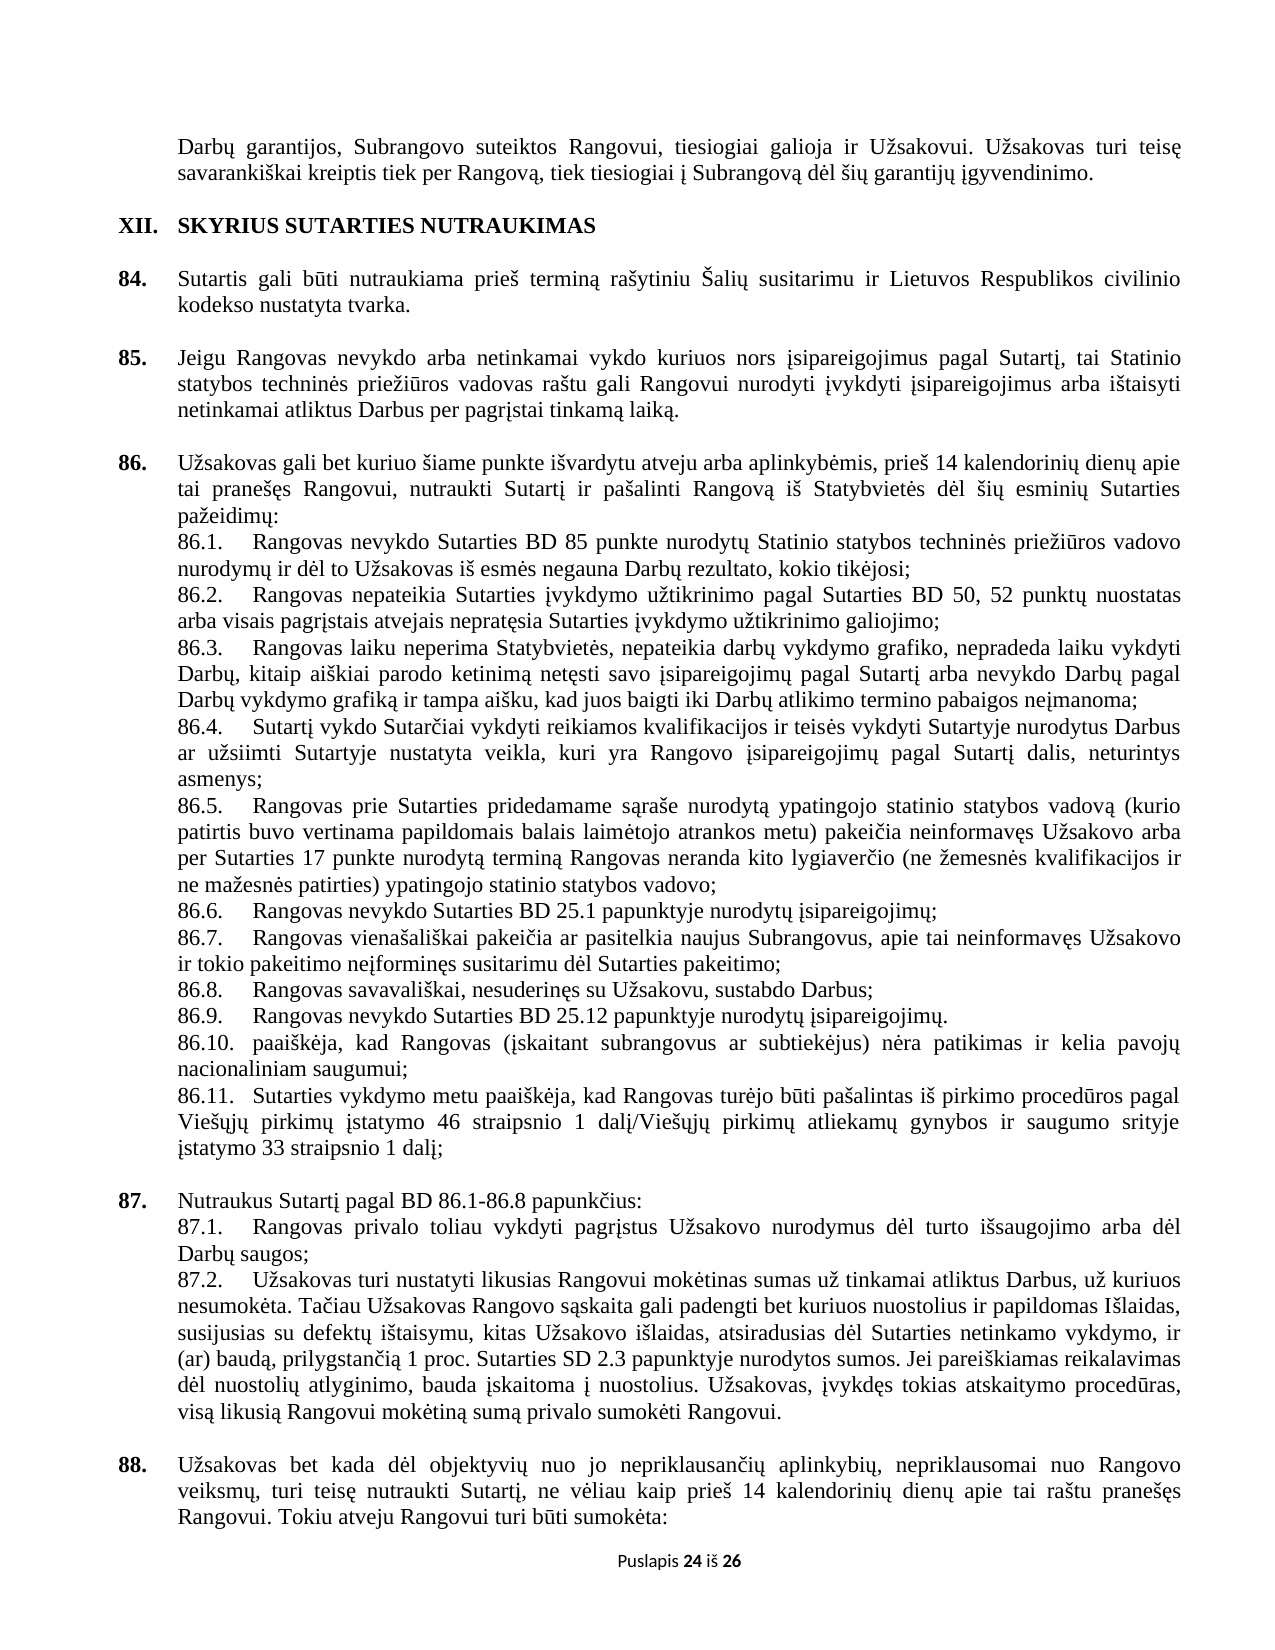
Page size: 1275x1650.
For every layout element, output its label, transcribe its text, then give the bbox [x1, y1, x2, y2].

list Užsakovas turi nustatyti likusias Rangovui mokėtinas sumas už tinkamai atliktus Darbus, už kuriuos nesumokėta. Tačiau Užsakovas Rangovo sąskaita gali padengti bet kuriuos nuostolius ir papildomas Išlaidas, susijusias su defektų ištaisymu, kitas Užsakovo išlaidas, atsiradusias dėl Sutarties netinkamo vykdymo, ir (ar) baudą, prilygstančią 1 proc. Sutarties SD 2.3 papunktyje nurodytos sumos. Jei pareiškiamas reikalavimas dėl nuostolių atlyginimo, bauda įskaitoma į nuostolius. Užsakovas, įvykdęs tokias atskaitymo procedūras, visą likusią Rangovui mokėtiną sumą privalo sumokėti Rangovui. [177, 1266, 1181, 1424]
list Užsakovas bet kada dėl objektyvių nuo jo nepriklausančių aplinkybių, nepriklausomai nuo Rangovo veiksmų, turi teisę nutraukti Sutartį, ne vėliau kaip prieš 14 kalendorinių dienų apie tai raštu pranešęs Rangovui. Tokiu atveju Rangovui turi būti sumokėta: [118, 1451, 1181, 1530]
list Rangovas savavališkai, nesuderinęs su Užsakovu, sustabdo Darbus; [177, 976, 1181, 1003]
list Rangovas laiku neperima Statybvietės, nepateikia darbų vykdymo grafiko, nepradeda laiku vykdyti Darbų, kitaip aiškiai parodo ketinimą netęsti savo įsipareigojimų pagal Sutartį arba nevykdo Darbų pagal Darbų vykdymo grafiką ir tampa aišku, kad juos baigti iki Darbų atlikimo termino pabaigos neįmanoma; [177, 634, 1181, 713]
list Rangovas nevykdo Sutarties BD 25.1 papunktyje nurodytų įsipareigojimų; [177, 897, 1181, 923]
list Sutarties vykdymo metu paaiškėja, kad Rangovas turėjo būti pašalintas iš pirkimo procedūros pagal Viešųjų pirkimų įstatymo 46 straipsnio 1 dalį/Viešųjų pirkimų atliekamų gynybos ir saugumo srityje įstatymo 33 straipsnio 1 dalį; [177, 1082, 1181, 1161]
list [118, 133, 1181, 186]
list Rangovas nepateikia Sutarties įvykdymo užtikrinimo pagal Sutarties BD 50, 52 punktų nuostatas arba visais pagrįstais atvejais nepratęsia Sutarties įvykdymo užtikrinimo galiojimo; [177, 581, 1181, 634]
list Jeigu Rangovas nevykdo arba netinkamai vykdo kuriuos nors įsipareigojimus pagal Sutartį, tai Statinio statybos techninės priežiūros vadovas raštu gali Rangovui nurodyti įvykdyti įsipareigojimus arba ištaisyti netinkamai atliktus Darbus per pagrįstai tinkamą laiką. [118, 344, 1181, 423]
list paaiškėja, kad Rangovas (įskaitant subrangovus ar subtiekėjus) nėra patikimas ir kelia pavojų nacionaliniam saugumui; [177, 1029, 1181, 1082]
list Nutraukus Sutartį pagal BD 86.1-86.8 papunkčius: [118, 1187, 1181, 1213]
list Rangovas privalo toliau vykdyti pagrįstus Užsakovo nurodymus dėl turto išsaugojimo arba dėl Darbų saugos; [177, 1213, 1181, 1266]
list Rangovas vienašališkai pakeičia ar pasitelkia naujus Subrangovus, apie tai neinformavęs Užsakovo ir tokio pakeitimo neįforminęs susitarimu dėl Sutarties pakeitimo; [177, 923, 1181, 976]
list SKYRIUS SUTARTIES NUTRAUKIMAS [118, 212, 1181, 238]
list Rangovas prie Sutarties pridedamame sąraše nurodytą ypatingojo statinio statybos vadovą (kurio patirtis buvo vertinama papildomais balais laimėtojo atrankos metu) pakeičia neinformavęs Užsakovo arba per Sutarties 17 punkte nurodytą terminą Rangovas neranda kito lygiaverčio (ne žemesnės kvalifikacijos ir ne mažesnės patirties) ypatingojo statinio statybos vadovo; [177, 792, 1181, 897]
list Sutartis gali būti nutraukiama prieš terminą rašytiniu Šalių susitarimu ir Lietuvos Respublikos civilinio kodekso nustatyta tvarka. [118, 265, 1181, 317]
list Rangovas nevykdo Sutarties BD 25.12 papunktyje nurodytų įsipareigojimų. [177, 1003, 1181, 1029]
list Sutartį vykdo Sutarčiai vykdyti reikiamos kvalifikacijos ir teisės vykdyti Sutartyje nurodytus Darbus ar užsiimti Sutartyje nustatyta veikla, kuri yra Rangovo įsipareigojimų pagal Sutartį dalis, neturintys asmenys; [177, 713, 1181, 792]
list Rangovas nevykdo Sutarties BD 85 punkte nurodytų Statinio statybos techninės priežiūros vadovo nurodymų ir dėl to Užsakovas iš esmės negauna Darbų rezultato, kokio tikėjosi; [177, 528, 1181, 581]
list Užsakovas gali bet kuriuo šiame punkte išvardytu atveju arba aplinkybėmis, prieš 14 kalendorinių dienų apie tai pranešęs Rangovui, nutraukti Sutartį ir pašalinti Rangovą iš Statybvietės dėl šių esminių Sutarties pažeidimų: [118, 449, 1181, 528]
